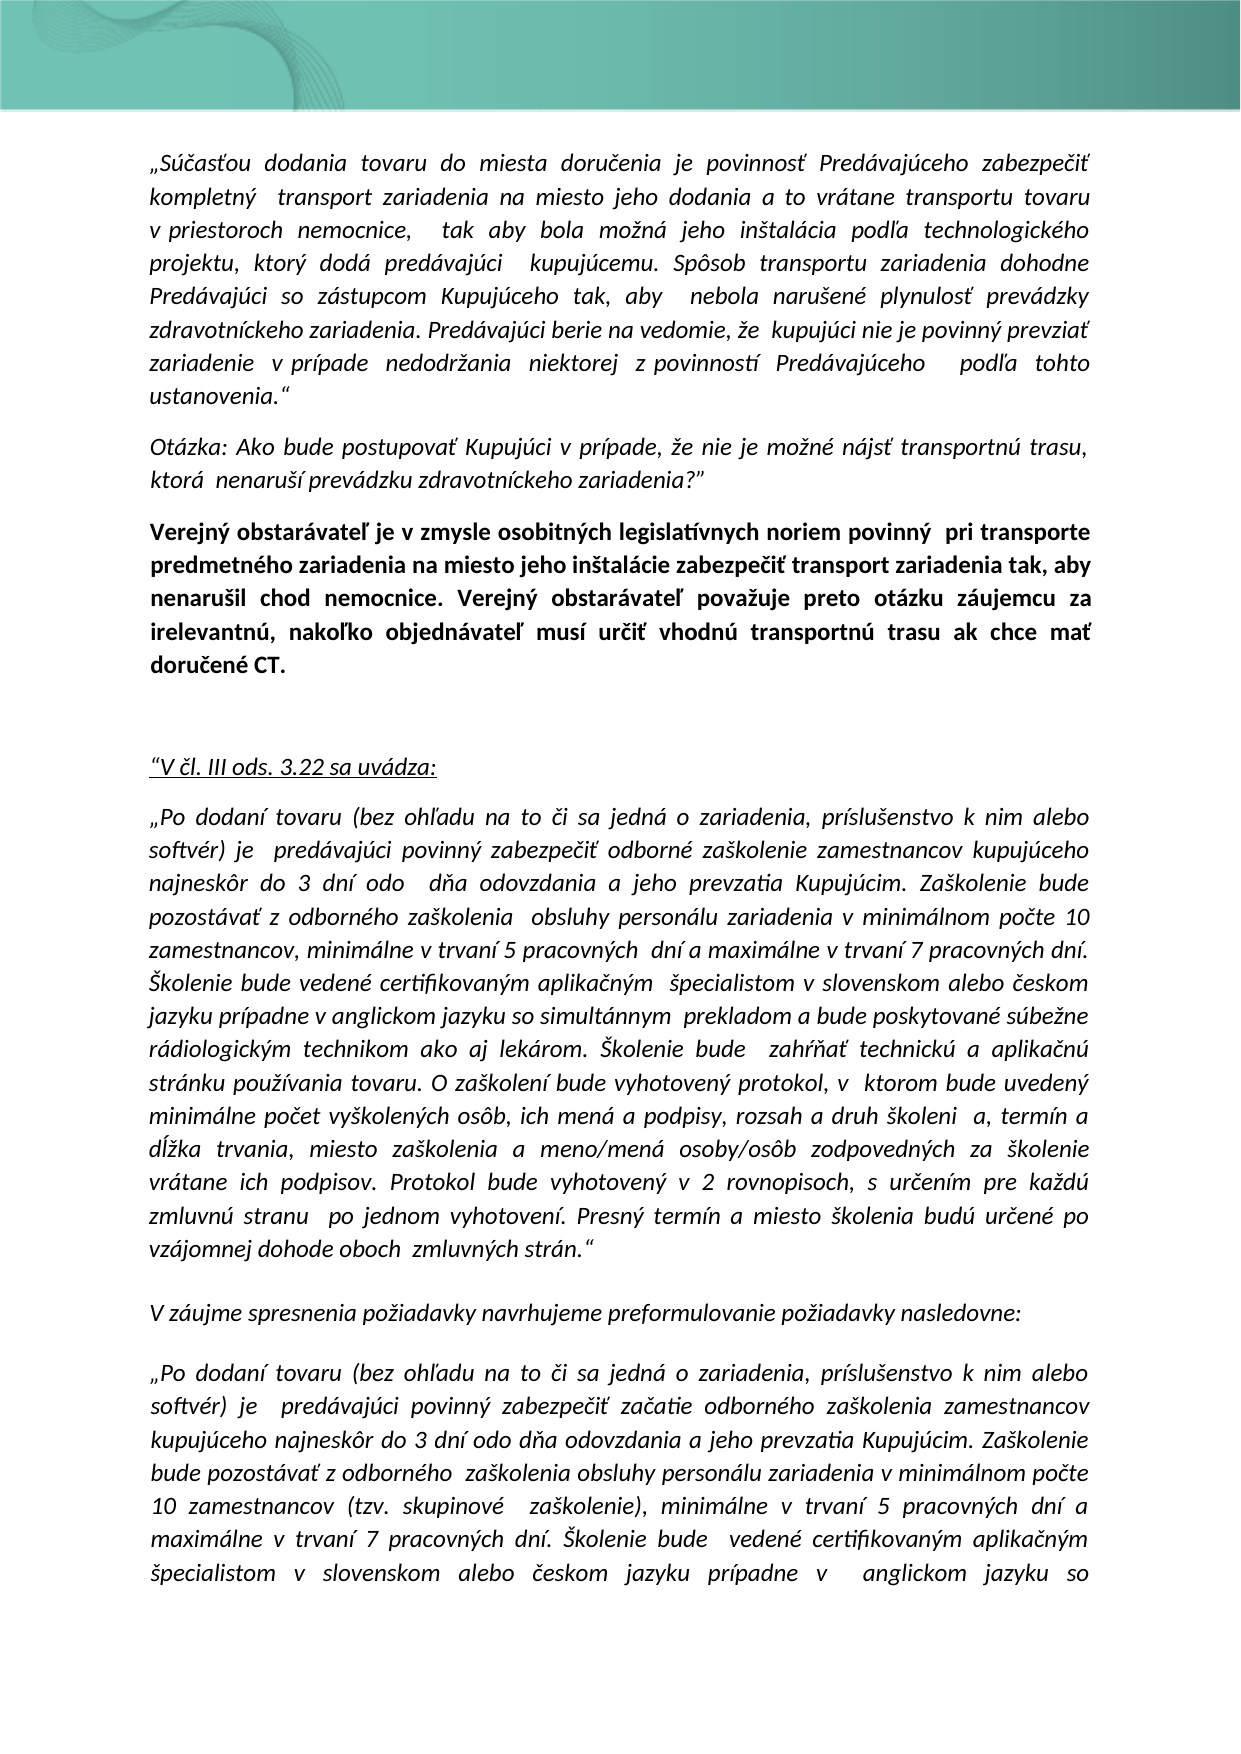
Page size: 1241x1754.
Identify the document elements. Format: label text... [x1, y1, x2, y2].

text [149, 1357, 1093, 1587]
text V záujme spresnenia požiadavky navrhujeme preformulovanie požiadavky nasledovne: [149, 1297, 1093, 1327]
text „Po dodaní tovaru (bez ohľadu na to či sa jedná o zariadenia, príslušenstvo k nim alebo softvér) je predávajúci povinný zabezpečiť odborné zaškolenie zamestnancov kupujúceho najneskôr do 3 dní odo dňa odovzdania a jeho prevzatia Kupujúcim. Zaškolenie bude pozostávať z odborného zaškolenia obsluhy personálu zariadenia v minimálnom počte 10 zamestnancov, minimálne v trvaní 5 pracovných dní a maximálne v trvaní 7 pracovných dní. Školenie bude vedené certifikovaným aplikačným špecialistom v slovenskom alebo českom jazyku prípadne v anglickom jazyku so simultánnym prekladom a bude poskytované súbežne rádiologickým technikom ako aj lekárom. Školenie bude zahŕňať technickú a aplikačnú stránku používania tovaru. O zaškolení bude vyhotovený protokol, v ktorom bude uvedený minimálne počet vyškolených osôb, ich mená a podpisy, rozsah a druh školeni a, termín a dĺžka trvania, miesto zaškolenia a meno/mená osoby/osôb zodpovedných za školenie vrátane ich podpisov. Protokol bude vyhotovený v 2 rovnopisoch, s určením pre každú zmluvnú stranu po jednom vyhotovení. Presný termín a miesto školenia budú určené po vzájomnej dohode oboch zmluvných strán.“ [149, 801, 1093, 1263]
text “V čl. III ods. 3.22 sa uvádza: [149, 751, 1093, 781]
text Verejný obstarávateľ je v zmysle osobitných legislatívnych noriem povinný pri transporte predmetného zariadenia na miesto jeho inštalácie zabezpečiť transport zariadenia tak, aby nenarušil chod nemocnice. Verejný obstarávateľ považuje preto otázku záujemcu za irelevantnú, nakoľko objednávateľ musí určiť vhodnú transportnú trasu ak chce mať doručené CT. [149, 516, 1093, 679]
text Otázka: Ako bude postupovať Kupujúci v prípade, že nie je možné nájsť transportnú trasu, ktorá nenaruší prevádzku zdravotníckeho zariadenia?” [149, 431, 1093, 495]
text „Súčasťou dodania tovaru do miesta doručenia je povinnosť Predávajúceho zabezpečiť kompletný transport zariadenia na miesto jeho dodania a to vrátane transportu tovaru v priestoroch nemocnice, tak aby bola možná jeho inštalácia podľa technologického projektu, ktorý dodá predávajúci kupujúcemu. Spôsob transportu zariadenia dohodne Predávajúci so zástupcom Kupujúceho tak, aby nebola narušené plynulosť prevádzky zdravotníckeho zariadenia. Predávajúci berie na vedomie, že kupujúci nie je povinný prevziať zariadenie v prípade nedodržania niektorej z povinností Predávajúceho podľa tohto ustanovenia.“ [149, 148, 1093, 411]
picture [0, 0, 1241, 112]
